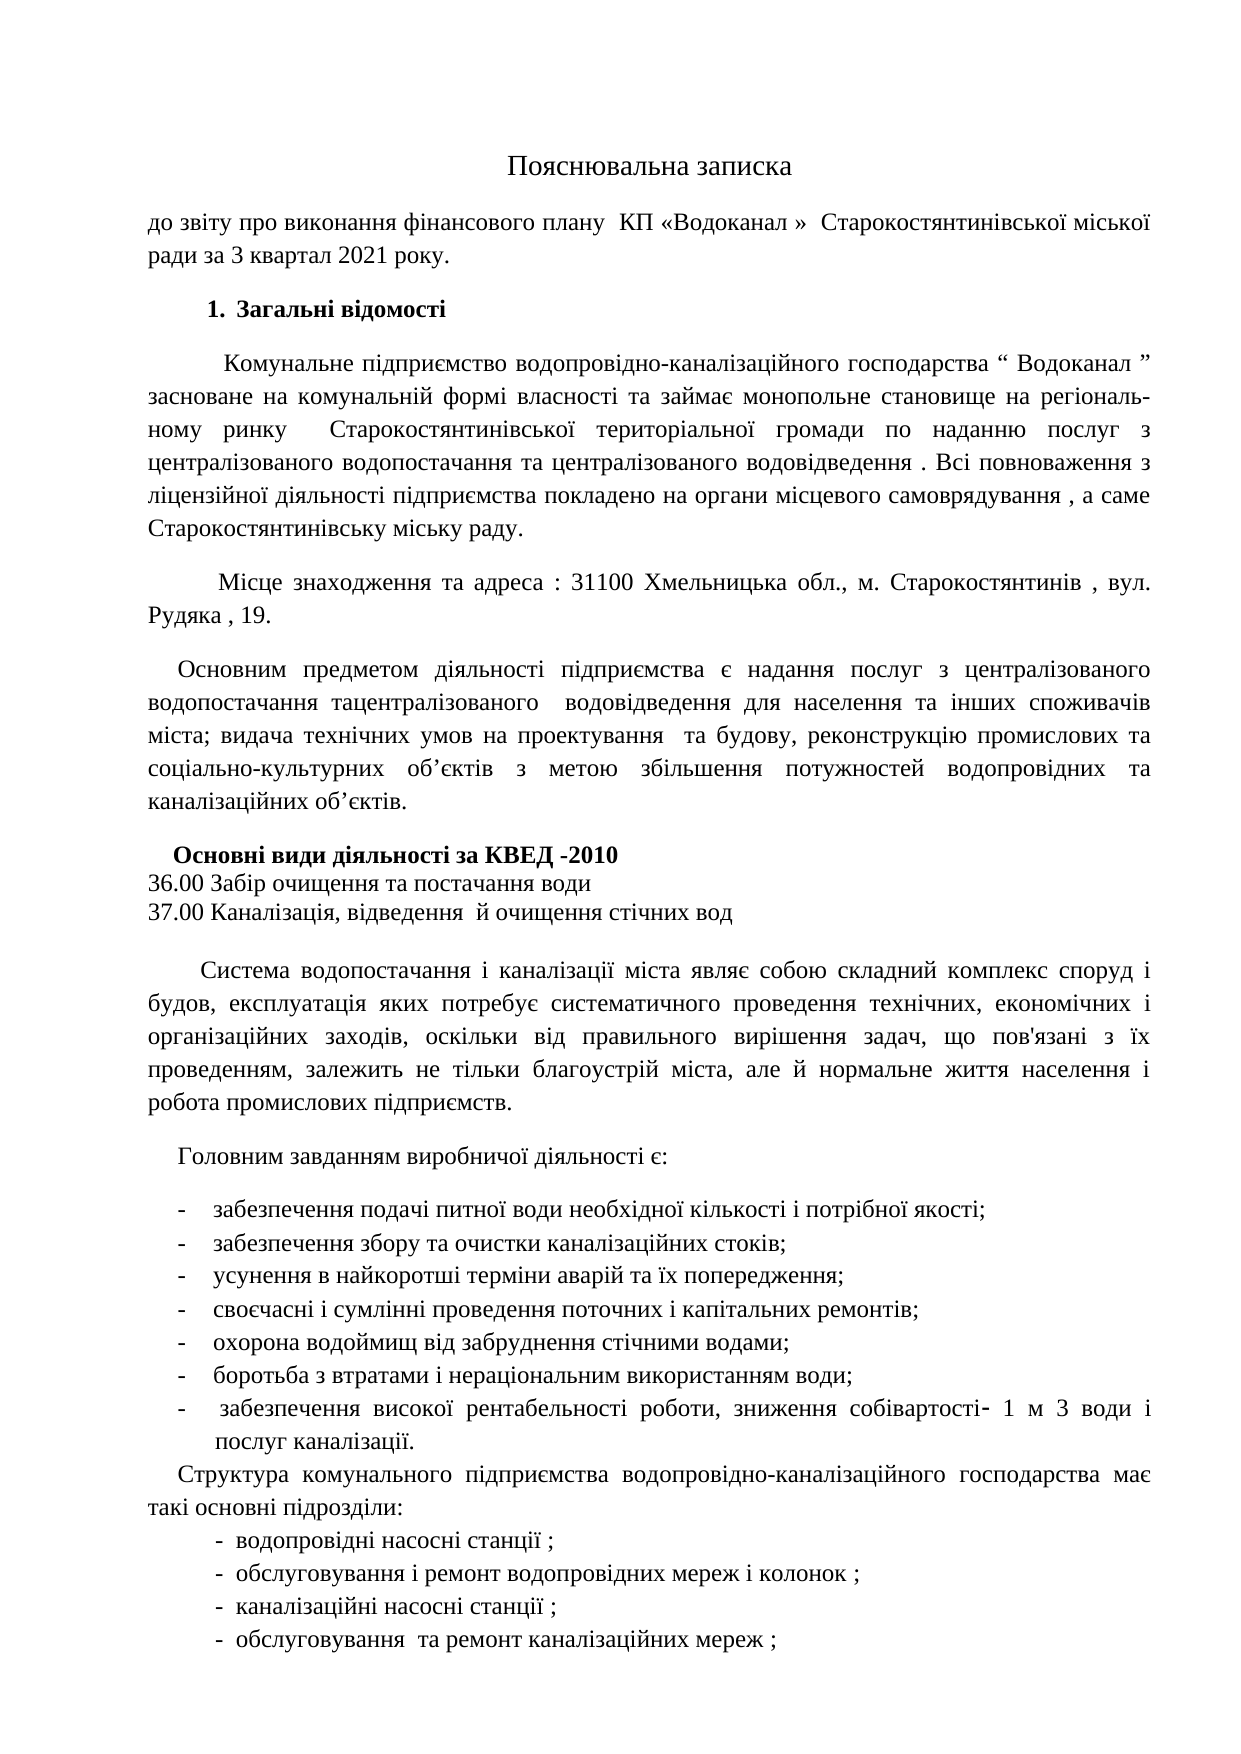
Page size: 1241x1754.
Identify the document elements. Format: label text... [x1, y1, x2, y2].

text до звіту про виконання фінансового плану КП «Водоканал » Старокостянтинівської міської ради за 3 квартал 2021 року. [148, 207, 1152, 269]
list забезпечення збору та очистки каналізаційних стоків; [177, 1228, 1152, 1256]
list - обслуговування та ремонт каналізаційних мереж ; [148, 1624, 1152, 1653]
text Місце знаходження та адреса : 31100 Хмельницька обл., м. Старокостянтинів , вул. Рудяка , 19. [148, 567, 1152, 629]
text Основні види діяльності за КВЕД -2010 [148, 840, 1152, 868]
text 36.00 Забір очищення та постачання води [148, 868, 1152, 897]
list - водопровідні насосні станції ; [148, 1525, 1152, 1553]
text Комунальне підприємство водопровідно-каналізаційного господарства “ Водоканал ” засноване на комунальній формі власності та займає монопольне становище на регіональ-ному ринку Старокостянтинівської територіальної громади по наданню послуг з централізованого водопостачання та централізованого водовідведення . Всі повноваження з ліцензійної діяльності підприємства покладено на органи місцевого самоврядування , а саме Старокостянтинівську міську раду. [148, 348, 1152, 542]
list боротьба з втратами і нераціональним використанням води; [177, 1360, 1152, 1388]
list забезпечення високої рентабельності роботи, зниження собівартості 1 м 3 води і послуг каналізації. [177, 1393, 1152, 1454]
text 37.00 Каналізація, відведення й очищення стічних вод [148, 897, 1152, 926]
list Загальні відомості [207, 294, 1152, 323]
list Структура комунального підприємства водопровідно-каналізаційного господарства має такі основні підрозділи: [148, 1459, 1152, 1521]
text Система водопостачання і каналізації міста являє собою складний комплекс споруд і будов, експлуатація яких потребує систематичного проведення технічних, економічних і організаційних заходів, оскільки від правильного вирішення задач, що пов'язані з їх проведенням, залежить не тільки благоустрій міста, але й нормальне життя населення і робота промислових підприємств. [148, 955, 1152, 1116]
text Основним предметом діяльності підприємства є надання послуг з централізованого водопостачання тацентралізованого водовідведення для населення та інших споживачів міста; видача технічних умов на проектування та будову, реконструкцію промислових та соціально-культурних об’єктів з метою збільшення потужностей водопровідних та каналізаційних об’єктів. [148, 654, 1152, 815]
list усунення в найкоротші терміни аварій та їх попередження; [177, 1261, 1152, 1289]
list охорона водоймищ від забруднення стічними водами; [177, 1327, 1152, 1355]
list забезпечення подачі питної води необхідної кількості і потрібної якості; [177, 1194, 1152, 1223]
text Пояснювальна записка [148, 148, 1152, 181]
list своєчасні і сумлінні проведення поточних і капітальних ремонтів; [177, 1294, 1152, 1322]
text Головним завданням виробничої діяльності є: [177, 1141, 1152, 1169]
list - обслуговування і ремонт водопровідних мереж і колонок ; [148, 1558, 1152, 1587]
list - каналізаційні насосні станції ; [148, 1591, 1152, 1619]
